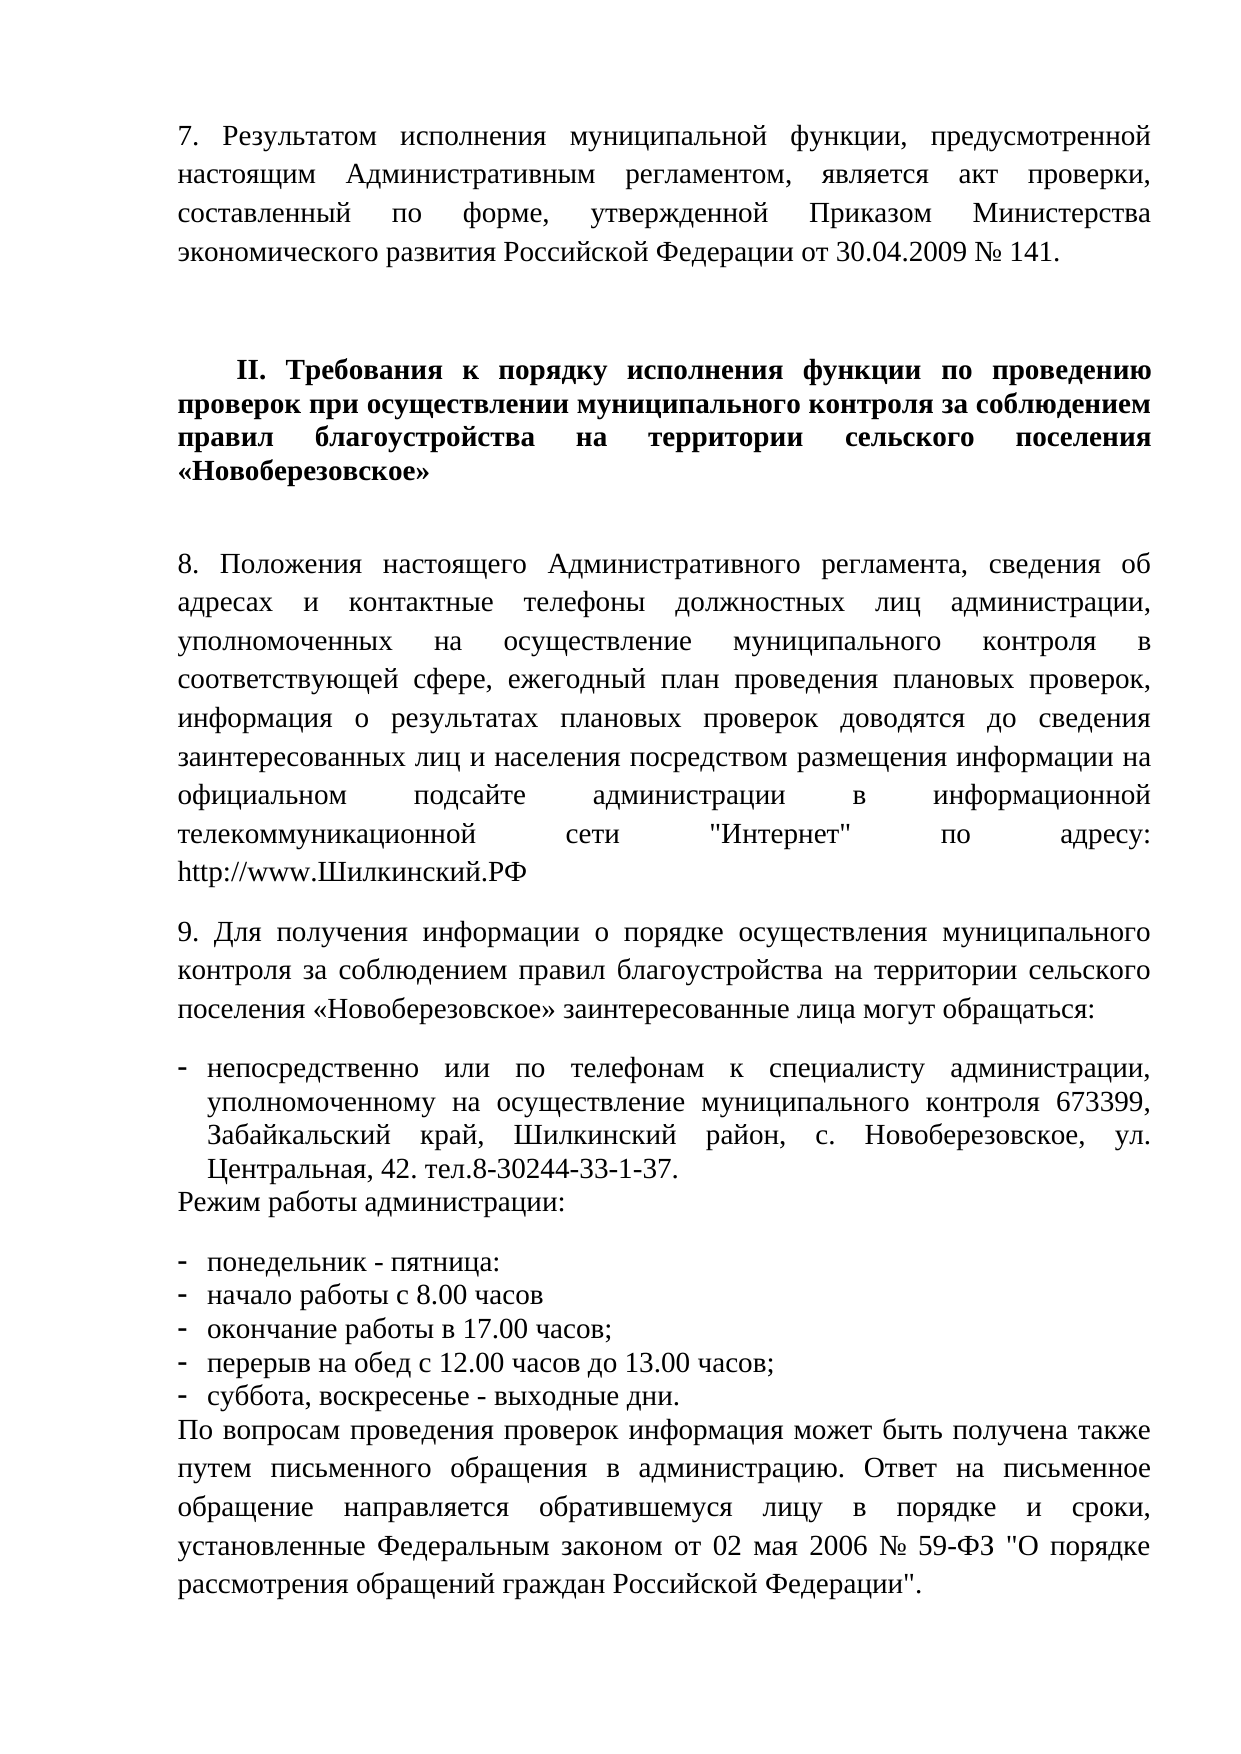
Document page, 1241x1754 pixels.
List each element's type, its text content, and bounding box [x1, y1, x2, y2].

subtitle II. Требования к порядку исполнения функции по проведению проверок при осуществлении муниципального контроля за соблюдением правил благоустройства на территории сельского поселения «Новоберезовское» [177, 352, 1152, 487]
list перерыв на обед с 12.00 часов до 13.00 часов; [177, 1345, 1152, 1378]
list окончание работы в 17.00 часов; [177, 1311, 1152, 1345]
text Режим работы администрации: [177, 1184, 1152, 1218]
text 8. Положения настоящего Административного регламента, сведения об адресах и контактные телефоны должностных лиц администрации, уполномоченных на осуществление муниципального контроля в соответствующей сфере, ежегодный план проведения плановых проверок, информация о результатах плановых проверок доводятся до сведения заинтересованных лиц и населения посредством размещения информации на официальном подсайте администрации в информационной телекоммуникационной сети "Интернет" по адресу: http://www.Шилкинский.РФ [177, 546, 1152, 888]
text 9. Для получения информации о порядке осуществления муниципального контроля за соблюдением правил благоустройства на территории сельского поселения «Новоберезовское» заинтересованные лица могут обращаться: [177, 914, 1152, 1024]
list непосредственно или по телефонам к специалисту администрации, уполномоченному на осуществление муниципального контроля 673399, Забайкальский край, Шилкинский район, с. Новоберезовское, ул. Центральная, 42. тел.8-30244-33-1-37. [177, 1050, 1152, 1184]
list понедельник - пятница: [177, 1244, 1152, 1277]
list суббота, воскресенье - выходные дни. [177, 1378, 1152, 1412]
list начало работы с 8.00 часов [177, 1277, 1152, 1311]
text 7. Результатом исполнения муниципальной функции, предусмотренной настоящим Административным регламентом, является акт проверки, составленный по форме, утвержденной Приказом Министерства экономического развития Российской Федерации от 30.04.2009 № 141. [177, 118, 1152, 267]
text По вопросам проведения проверок информация может быть получена также путем письменного обращения в администрацию. Ответ на письменное обращение направляется обратившемуся лицу в порядке и сроки, установленные Федеральным законом от 02 мая 2006 № 59-ФЗ "О порядке рассмотрения обращений граждан Российской Федерации". [177, 1412, 1152, 1600]
